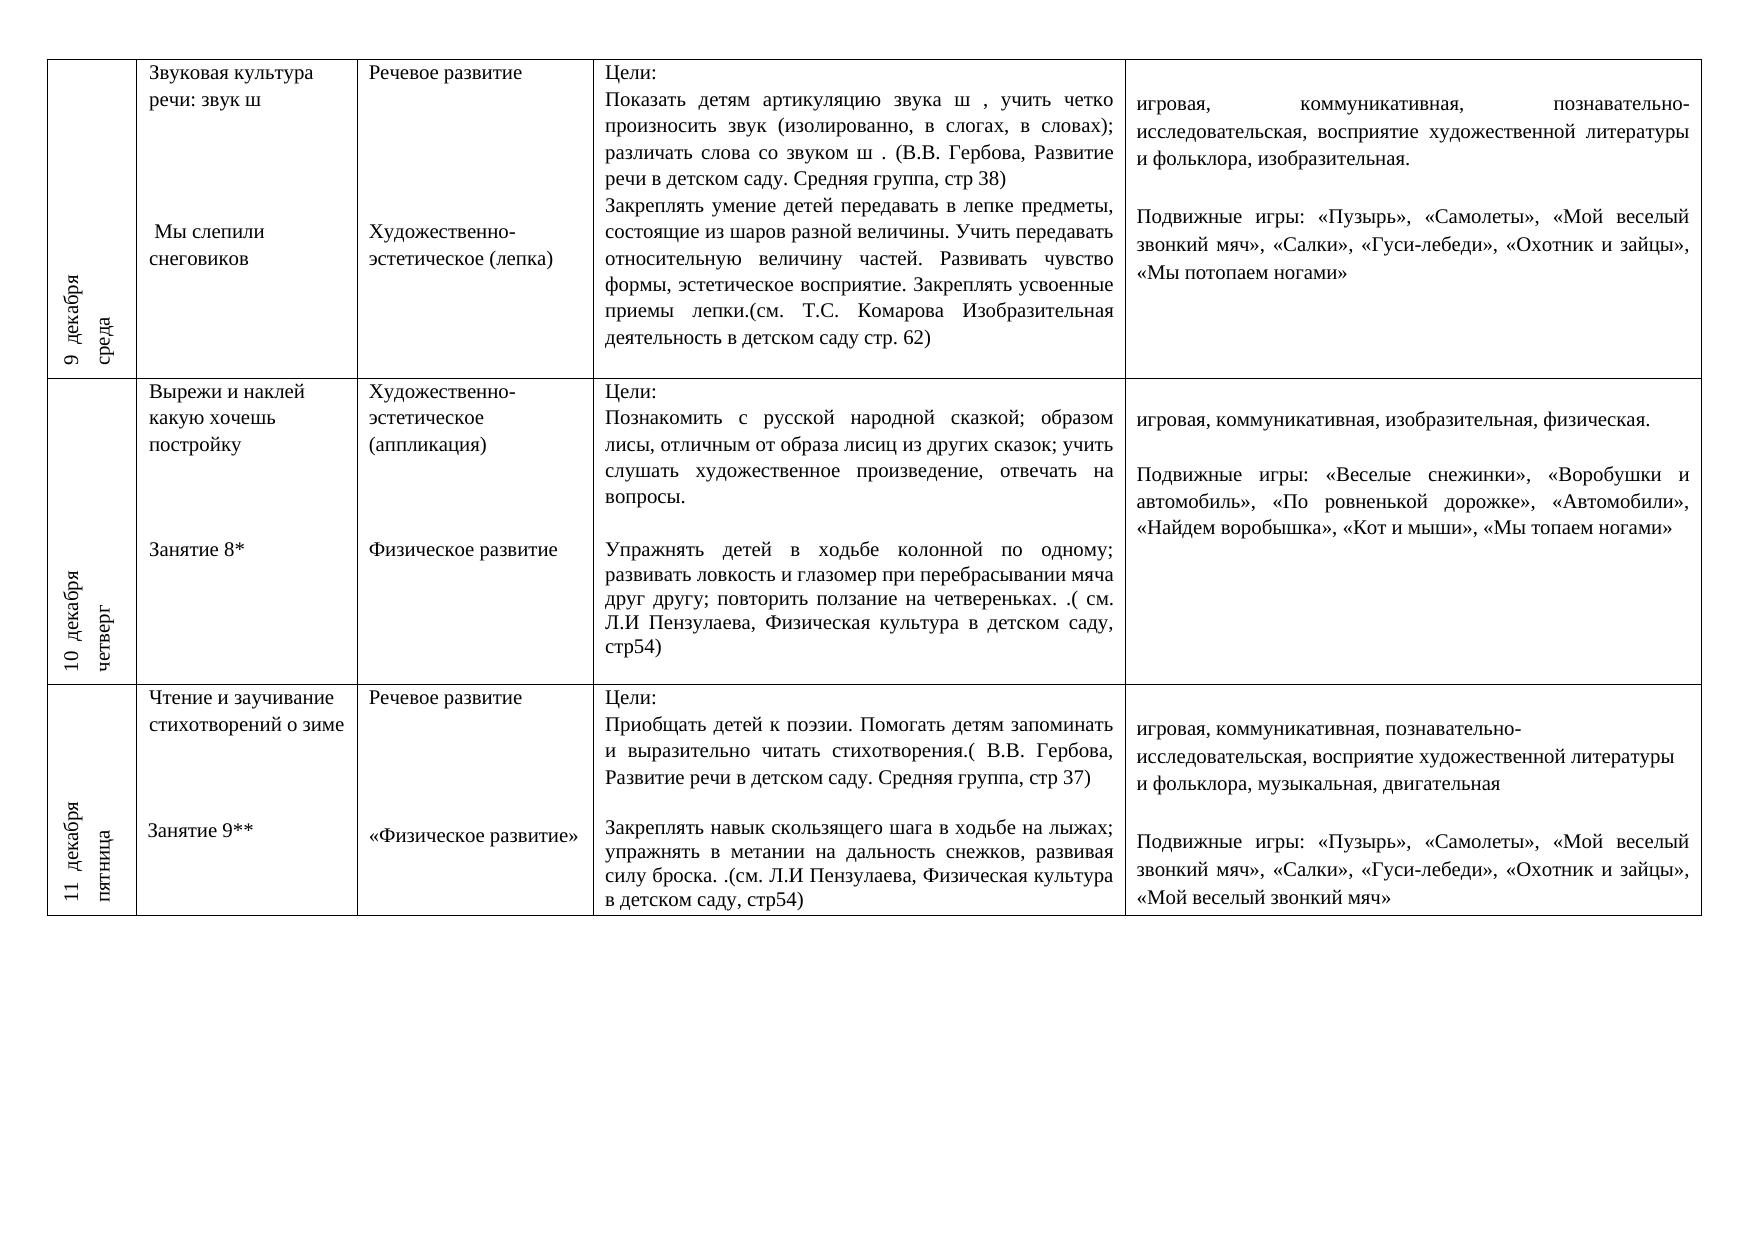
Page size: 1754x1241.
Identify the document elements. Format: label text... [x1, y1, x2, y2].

table_cell Цели: Приобщать детей к поэзии. Помогать детям запоминать и выразительно читать стихотворения.( В.В. Гербова, Развитие речи в детском саду. Средняя группа, стр 37) Закреплять навык скользящего шага в ходьбе на лыжах; упражнять в метании на дальность снежков, развивая силу броска. .(см. Л.И Пензулаева, Физическая культура в детском саду, стр54) [594, 685, 1125, 914]
table_cell Речевое развитие «Физическое развитие» [358, 685, 593, 914]
table_cell 11 декабря пятница [48, 685, 136, 914]
table_cell Речевое развитие Художественно-эстетическое (лепка) [358, 60, 593, 378]
table_cell Чтение и заучивание стихотворений о зиме Занятие 9** [137, 685, 357, 914]
table_cell Цели: Показать детям артикуляцию звука ш , учить четко произносить звук (изолированно, в слогах, в словах); различать слова со звуком ш . (В.В. Гербова, Развитие речи в детском саду. Средняя группа, стр 38) Закреплять умение детей передавать в лепке предметы, состоящие из шаров разной величины. Учить передавать относительную величину частей. Развивать чувство формы, эстетическое восприятие. Закреплять усвоенные приемы лепки.(см. Т.С. Комарова Изобразительная деятельность в детском саду стр. 62) [594, 60, 1125, 378]
table_cell Цели: Познакомить с русской народной сказкой; образом лисы, отличным от образа лисиц из других сказок; учить слушать художественное произведение, отвечать на вопросы. Упражнять детей в ходьбе колонной по одному; развивать ловкость и глазомер при перебрасывании мяча друг другу; повторить ползание на четвереньках. .( см. Л.И Пензулаева, Физическая культура в детском саду, стр54) [594, 379, 1125, 684]
table_cell игровая, коммуникативная, познавательно-исследовательская, восприятие художественной литературы и фольклора, изобразительная. Подвижные игры: «Пузырь», «Самолеты», «Мой веселый звонкий мяч», «Салки», «Гуси-лебеди», «Охотник и зайцы», «Мы потопаем ногами» [1126, 60, 1701, 378]
table_cell 9 декабря среда [48, 60, 136, 378]
table_cell Звуковая культура речи: звук ш Мы слепили снеговиков [137, 60, 357, 378]
table_cell Художественно-эстетическое (аппликация) Физическое развитие [358, 379, 593, 684]
table_cell игровая, коммуникативная, изобразительная, физическая. Подвижные игры: «Веселые снежинки», «Воробушки и автомобиль», «По ровненькой дорожке», «Автомобили», «Найдем воробышка», «Кот и мыши», «Мы топаем ногами» [1126, 379, 1701, 684]
table_cell 10 декабря четверг [48, 379, 136, 684]
table_cell игровая, коммуникативная, познавательно-исследовательская, восприятие художественной литературы и фольклора, музыкальная, двигательная Подвижные игры: «Пузырь», «Самолеты», «Мой веселый звонкий мяч», «Салки», «Гуси-лебеди», «Охотник и зайцы», «Мой веселый звонкий мяч» [1126, 685, 1701, 914]
table_cell Вырежи и наклей какую хочешь постройку Занятие 8* [137, 379, 357, 684]
